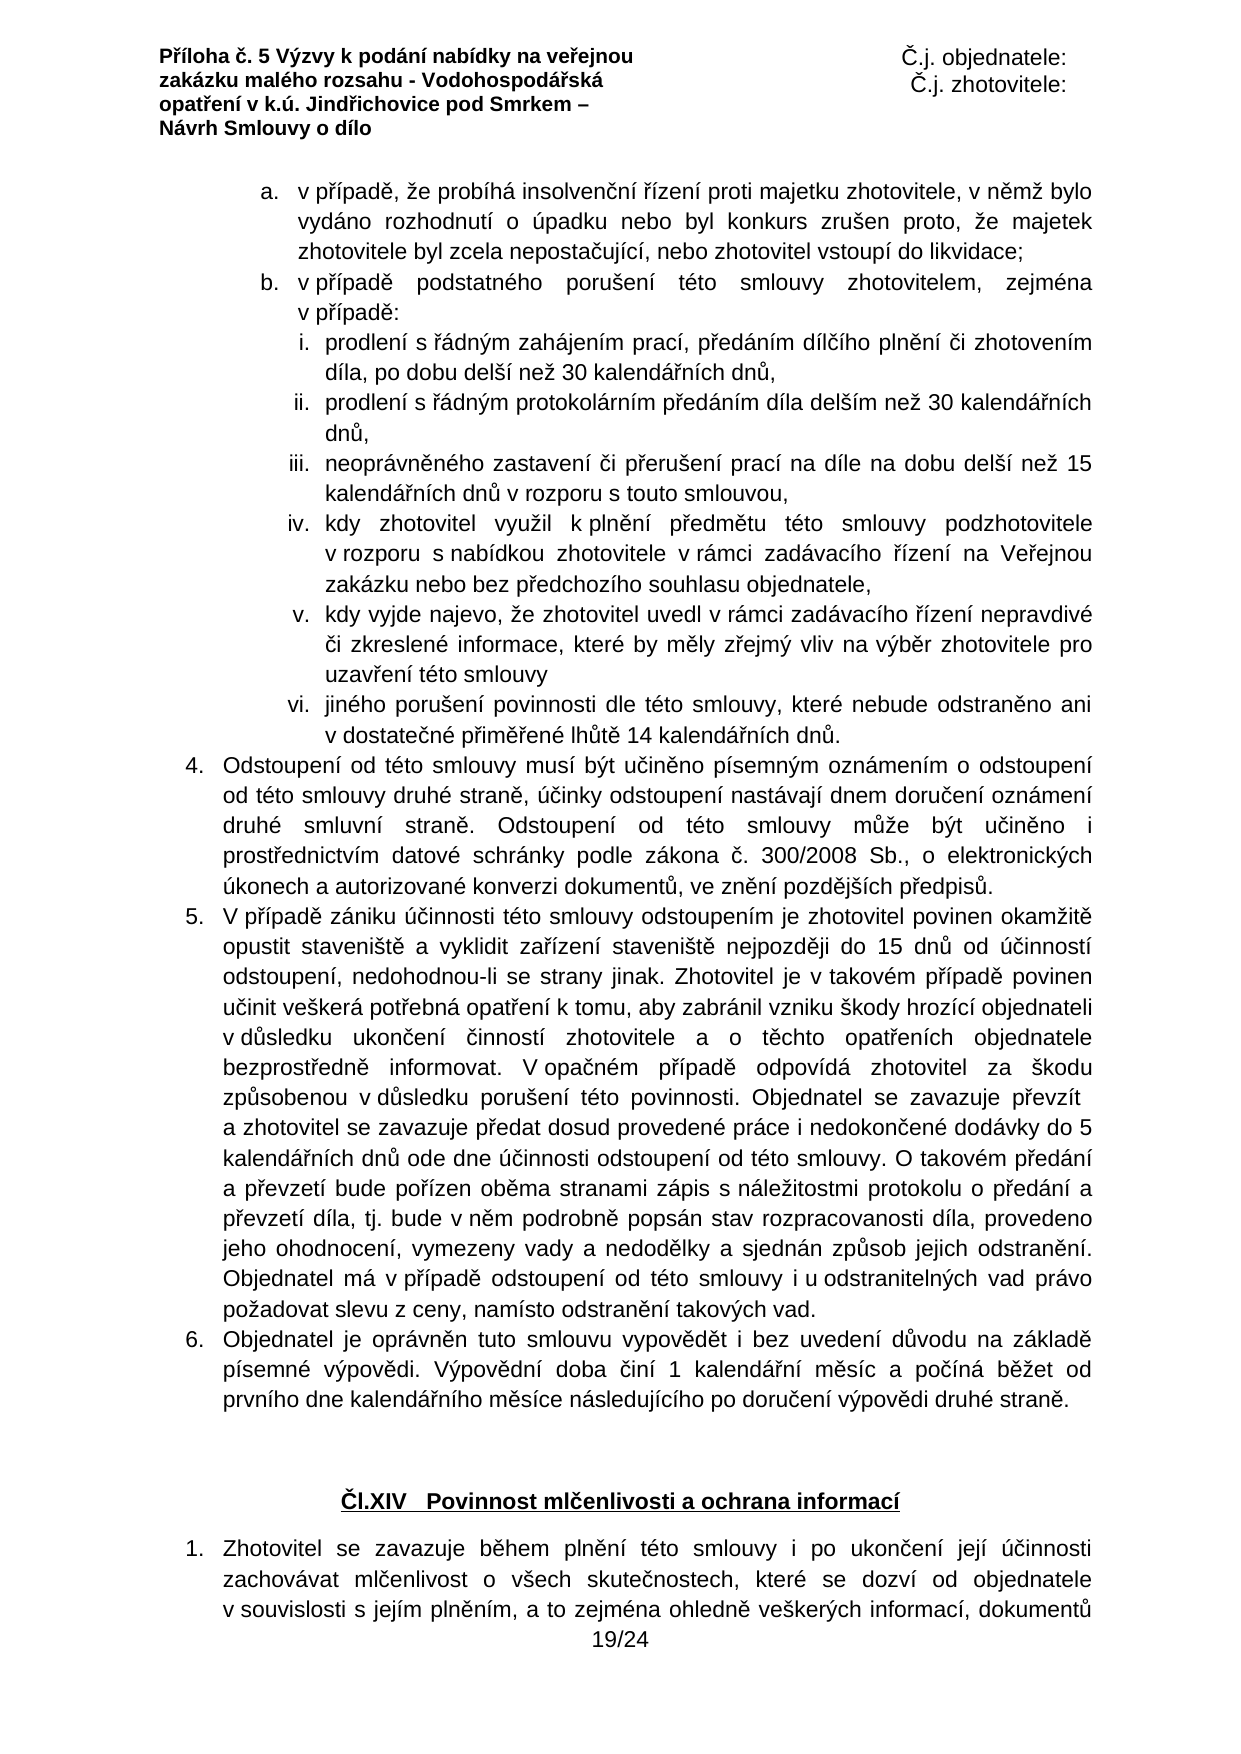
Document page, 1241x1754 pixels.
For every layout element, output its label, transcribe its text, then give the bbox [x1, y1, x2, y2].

list neoprávněného zastavení či přerušení prací na díle na dobu delší než 15 kalendářních dnů v rozporu s touto smlouvou, [310, 450, 1093, 506]
list V případě zániku účinnosti této smlouvy odstoupením je zhotovitel povinen okamžitě opustit staveniště a vyklidit zařízení staveniště nejpozději do 15 dnů od účinností odstoupení, nedohodnou-li se strany jinak. Zhotovitel je v takovém případě povinen učinit veškerá potřebná opatření k tomu, aby zabránil vzniku škody hrozící objednateli v důsledku ukončení činností zhotovitele a o těchto opatřeních objednatele bezprostředně informovat. V opačném případě odpovídá zhotovitel za škodu způsobenou v důsledku porušení této povinnosti. Objednatel se zavazuje převzít a zhotovitel se zavazuje předat dosud provedené práce i nedokončené dodávky do 5 kalendářních dnů ode dne účinnosti odstoupení od této smlouvy. O takovém předání a převzetí bude pořízen oběma stranami zápis s náležitostmi protokolu o předání a převzetí díla, tj. bude v něm podrobně popsán stav rozpracovanosti díla, provedeno jeho ohodnocení, vymezeny vady a nedodělky a sjednán způsob jejich odstranění. Objednatel má v případě odstoupení od této smlouvy i u odstranitelných vad právo požadovat slevu z ceny, namísto odstranění takových vad. [185, 903, 1093, 1322]
list v případě podstatného porušení této smlouvy zhotovitelem, zejména v případě: [260, 268, 1093, 325]
list jiného porušení povinnosti dle této smlouvy, které nebude odstraněno ani v dostatečné přiměřené lhůtě 14 kalendářních dnů. [310, 691, 1093, 748]
list v případě, že probíhá insolvenční řízení proti majetku zhotovitele, v němž bylo vydáno rozhodnutí o úpadku nebo byl konkurs zrušen proto, že majetek zhotovitele byl zcela nepostačující, nebo zhotovitel vstoupí do likvidace; [260, 178, 1093, 264]
list kdy zhotovitel využil k plnění předmětu této smlouvy podzhotovitele v rozporu s nabídkou zhotovitele v rámci zadávacího řízení na Veřejnou zakázku nebo bez předchozího souhlasu objednatele, [310, 510, 1093, 597]
list prodlení s řádným protokolárním předáním díla delším než 30 kalendářních dnů, [310, 389, 1093, 446]
list Objednatel je oprávněn tuto smlouvu vypovědět i bez uvedení důvodu na základě písemné výpovědi. Výpovědní doba činí 1 kalendářní měsíc a počíná běžet od prvního dne kalendářního měsíce následujícího po doručení výpovědi druhé straně. [185, 1326, 1093, 1412]
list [185, 1535, 1093, 1622]
text Čl.XIV Povinnost mlčenlivosti a ochrana informací [148, 1488, 1093, 1514]
list prodlení s řádným zahájením prací, předáním dílčího plnění či zhotovením díla, po dobu delší než 30 kalendářních dnů, [310, 329, 1093, 385]
list kdy vyjde najevo, že zhotovitel uvedl v rámci zadávacího řízení nepravdivé či zkreslené informace, které by měly zřejmý vliv na výběr zhotovitele pro uzavření této smlouvy [310, 601, 1093, 687]
list Odstoupení od této smlouvy musí být učiněno písemným oznámením o odstoupení od této smlouvy druhé straně, účinky odstoupení nastávají dnem doručení oznámení druhé smluvní straně. Odstoupení od této smlouvy může být učiněno i prostřednictvím datové schránky podle zákona č. 300/2008 Sb., o elektronických úkonech a autorizované konverzi dokumentů, ve znění pozdějších předpisů. [185, 752, 1093, 899]
